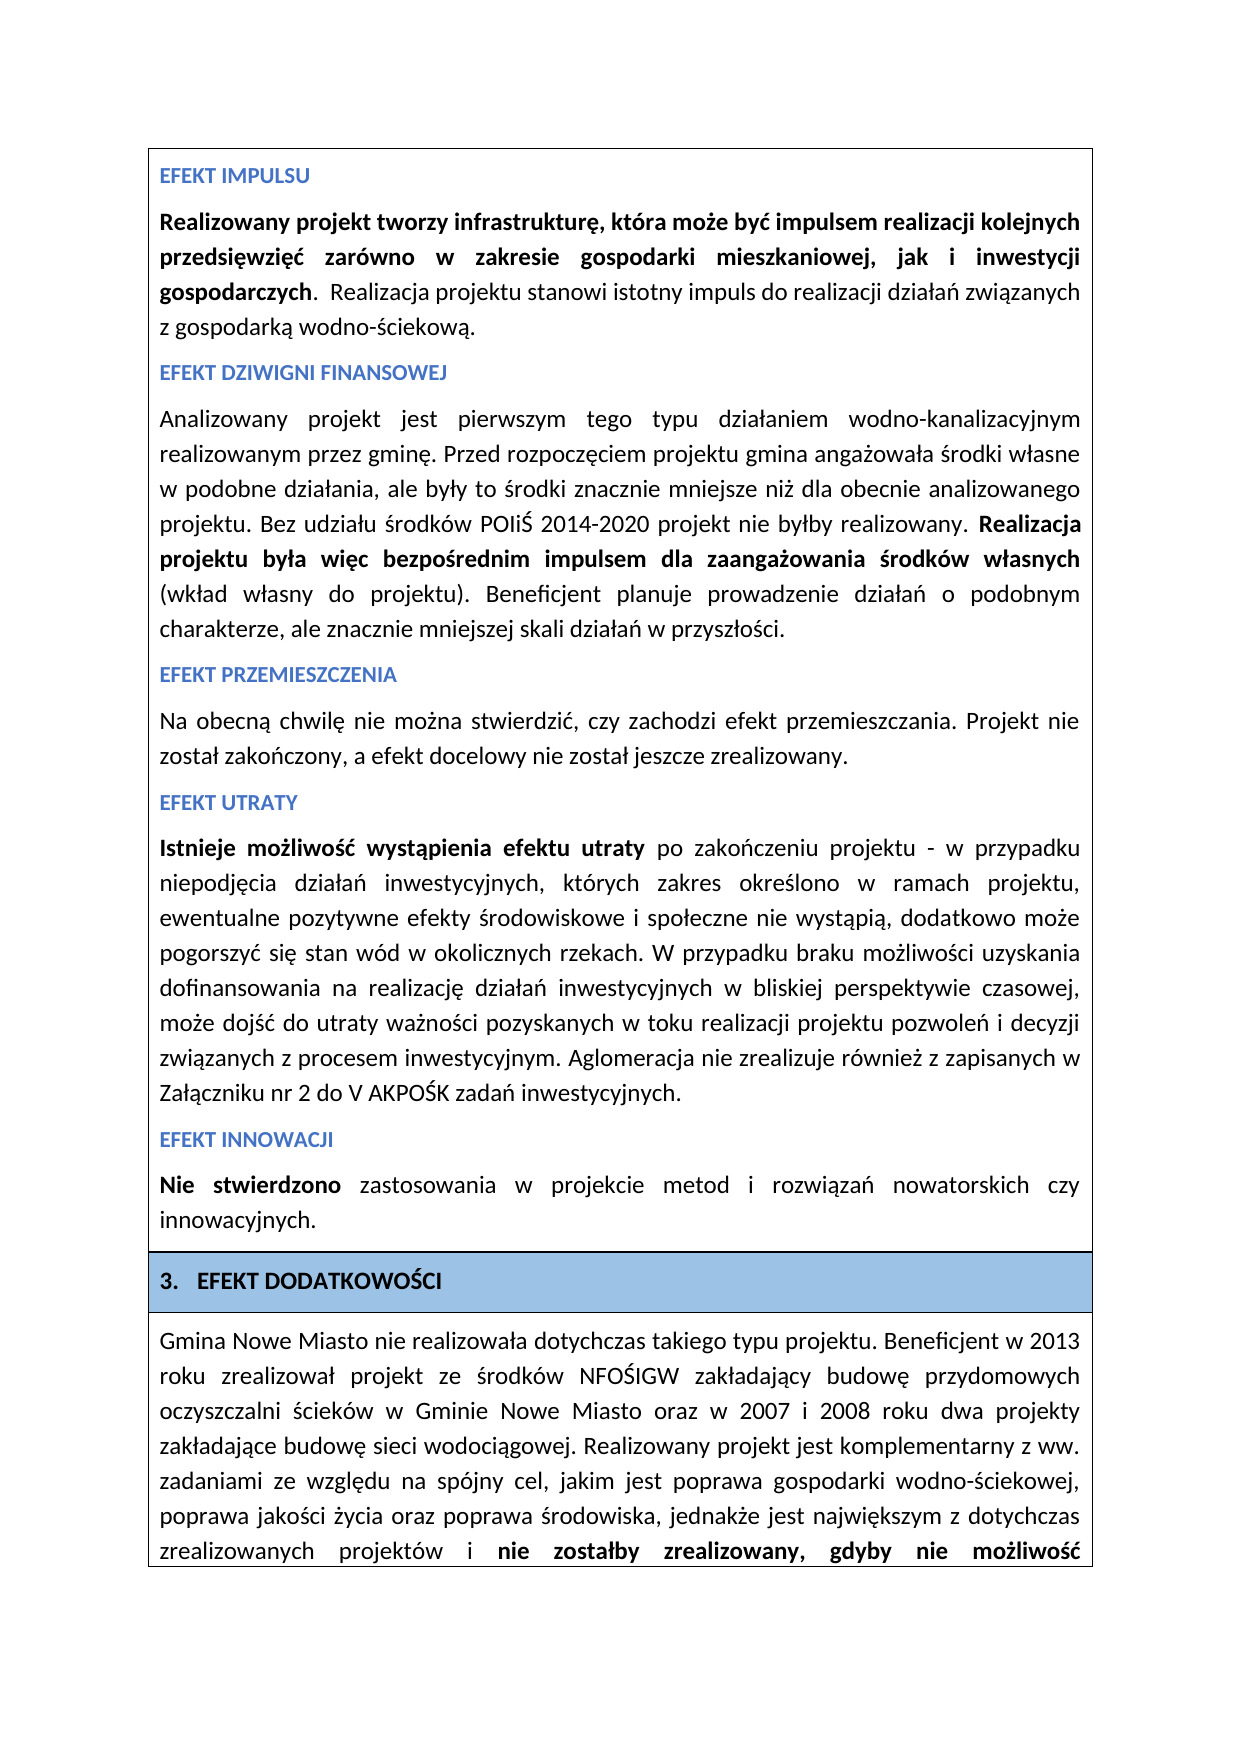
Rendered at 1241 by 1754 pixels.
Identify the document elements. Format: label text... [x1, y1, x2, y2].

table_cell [149, 149, 1092, 1251]
table_cell EFEKT DODATKOWOŚCI [149, 1253, 1092, 1312]
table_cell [149, 1313, 1092, 1566]
